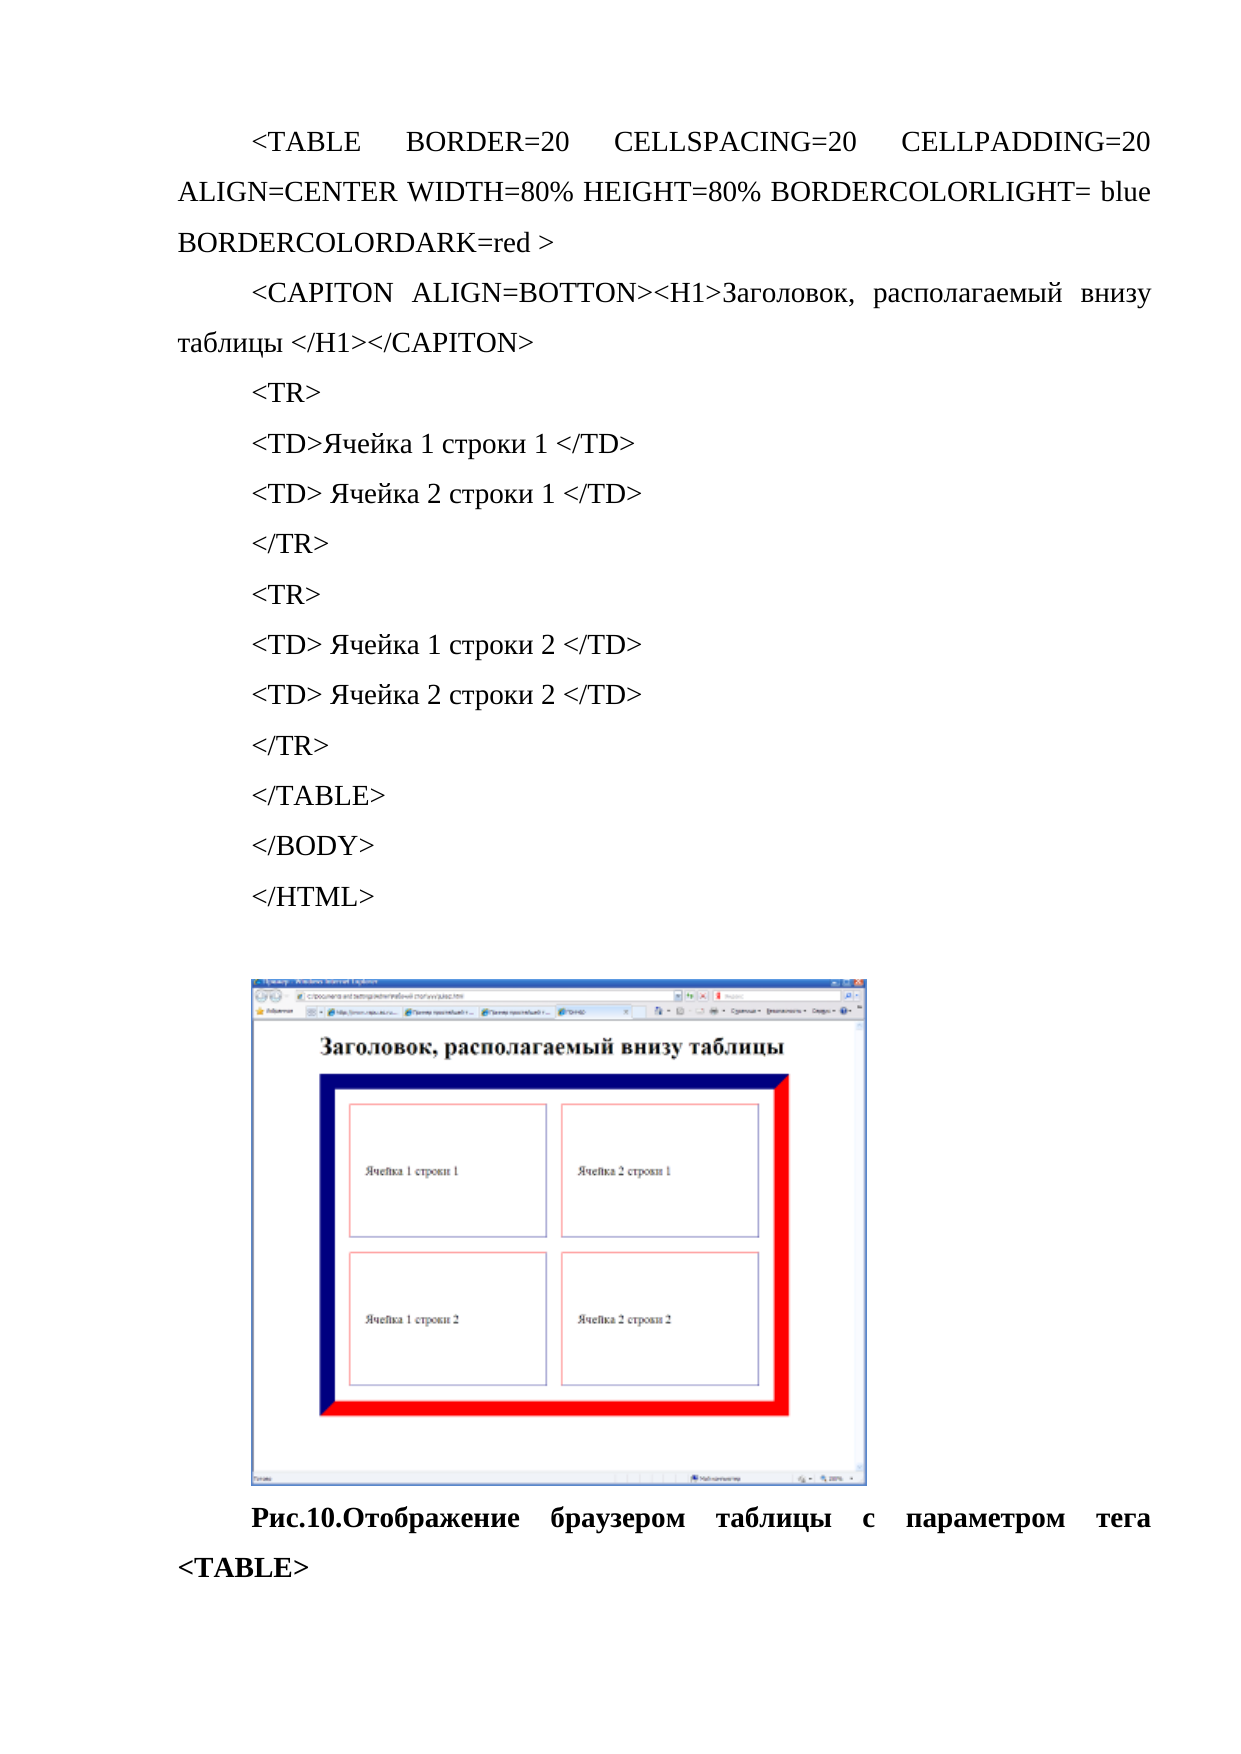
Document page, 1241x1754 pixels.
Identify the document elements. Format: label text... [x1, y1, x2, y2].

text </BODY> [177, 828, 1152, 862]
picture [251, 979, 867, 1486]
text <TD> Ячейка 2 строки 2 </TD> [177, 677, 1152, 711]
text <TD> Ячейка 2 строки 1 </TD> [177, 476, 1152, 510]
text <TR> [177, 577, 1152, 610]
text <TD>Ячейка 1 строки 1 </TD> [177, 426, 1152, 459]
text <TD> Ячейка 1 строки 2 </TD> [177, 627, 1152, 661]
text <TR> [177, 376, 1152, 409]
text </HTML> [177, 879, 1152, 912]
text Рис.10.Отображение браузером таблицы с параметром тега <TABLE> [177, 1500, 1152, 1584]
text <CAPITON ALIGN=BOTTON><H1>Заголовок, располагаемый внизу таблицы </H1></CAPITON> [177, 275, 1152, 359]
text <TABLE BORDER=20 CELLSPACING=20 CELLPADDING=20 ALIGN=CENTER WIDTH=80% HEIGHT=80% BORDERCOLORLIGHT= blue BORDERCOLORDARK=red > [177, 124, 1152, 258]
text </TR> [177, 527, 1152, 560]
text </TR> [177, 728, 1152, 761]
text </TABLE> [177, 778, 1152, 812]
